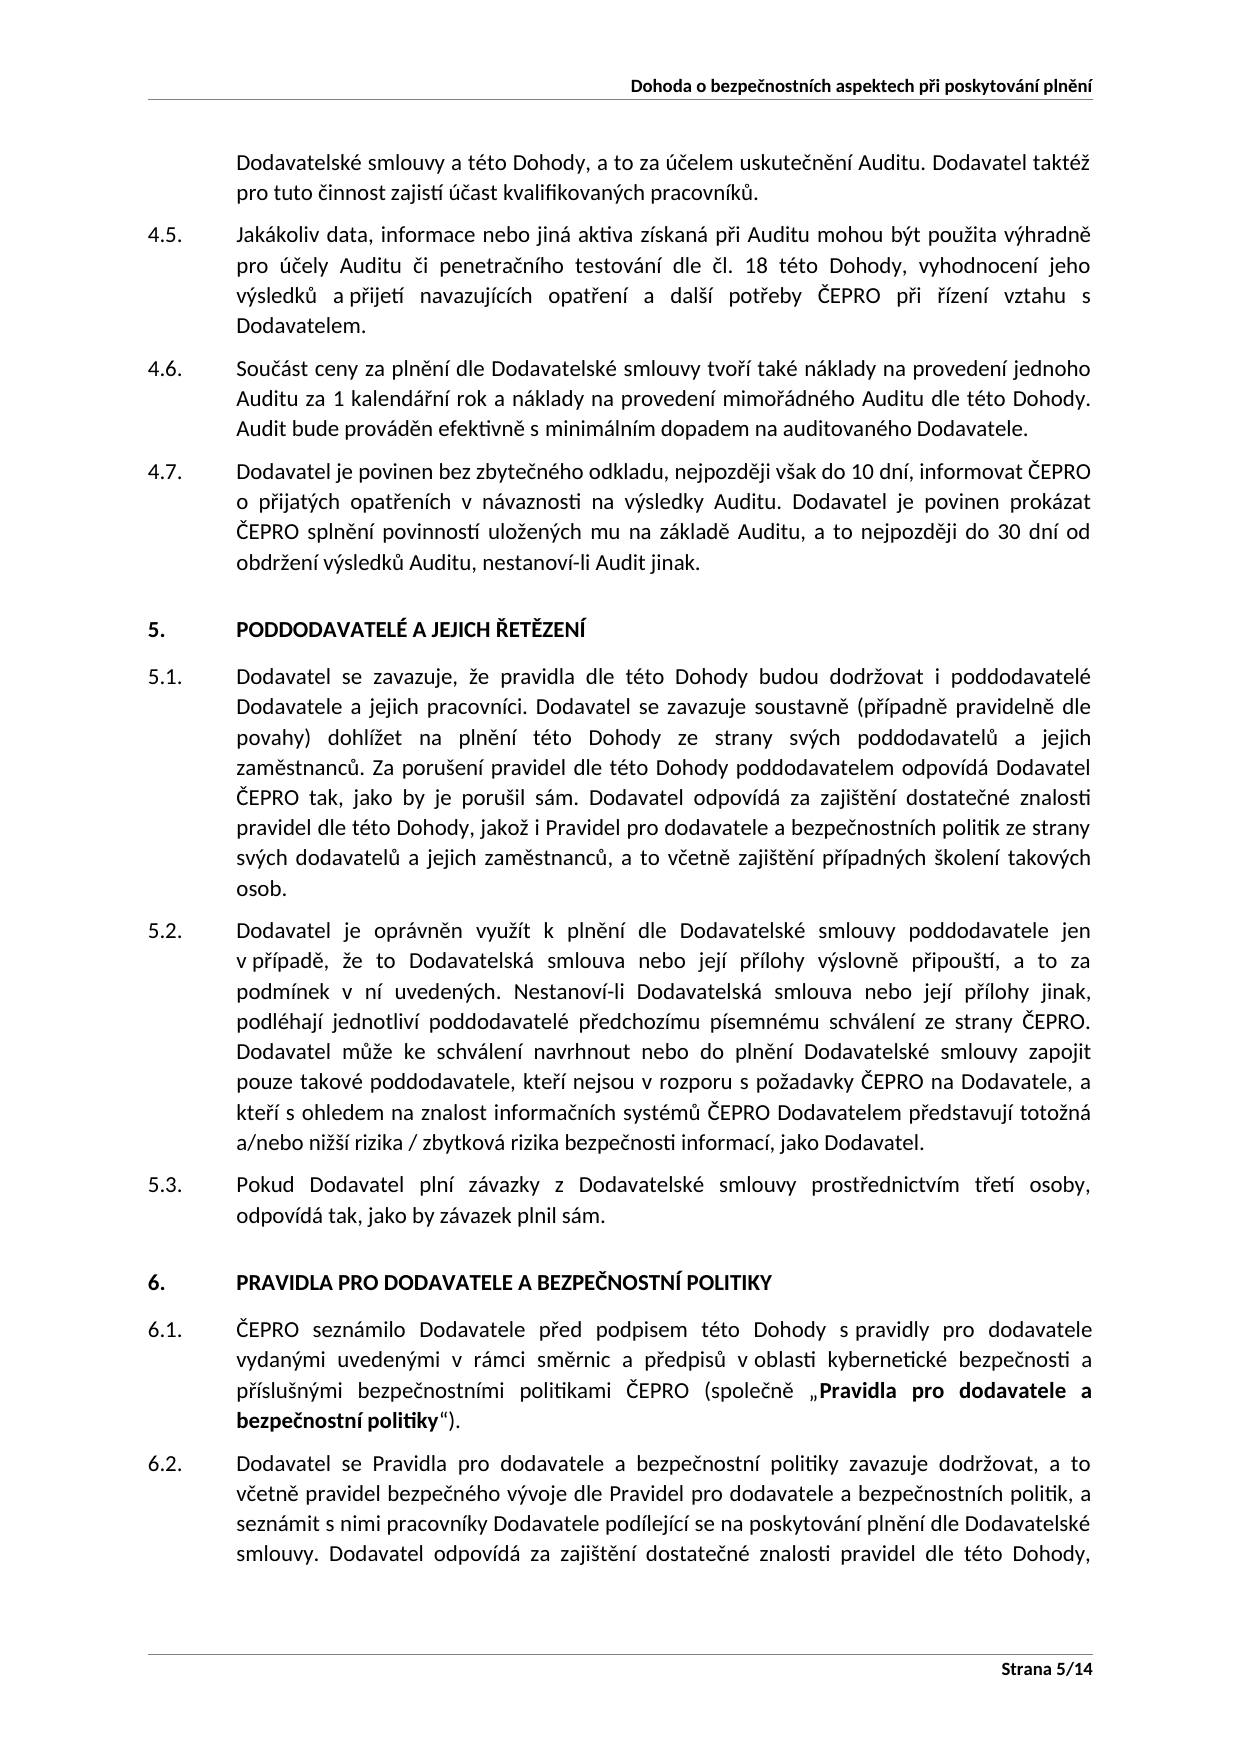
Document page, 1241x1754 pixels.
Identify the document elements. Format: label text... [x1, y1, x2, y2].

text Součást ceny za plnění dle Dodavatelské smlouvy tvoří také náklady na provedení jednoho Auditu za 1 kalendářní rok a náklady na provedení mimořádného Auditu dle této Dohody. Audit bude prováděn efektivně s minimálním dopadem na auditovaného Dodavatele. [148, 354, 1093, 442]
text Dodavatel je povinen bez zbytečného odkladu, nejpozději však do 10 dní, informovat ČEPRO o přijatých opatřeních v návaznosti na výsledky Auditu. Dodavatel je povinen prokázat ČEPRO splnění povinností uložených mu na základě Auditu, a to nejpozději do 30 dní od obdržení výsledků Auditu, nestanoví-li Audit jinak. [148, 457, 1093, 576]
text Dodavatel je oprávněn využít k plnění dle Dodavatelské smlouvy poddodavatele jen v případě, že to Dodavatelská smlouva nebo její přílohy výslovně připouští, a to za podmínek v ní uvedených. Nestanoví-li Dodavatelská smlouva nebo její přílohy jinak, podléhají jednotliví poddodavatelé předchozímu písemnému schválení ze strany ČEPRO. Dodavatel může ke schválení navrhnout nebo do plnění Dodavatelské smlouvy zapojit pouze takové poddodavatele, kteří nejsou v rozporu s požadavky ČEPRO na Dodavatele, a kteří s ohledem na znalost informačních systémů ČEPRO Dodavatelem představují totožná a/nebo nižší rizika / zbytková rizika bezpečnosti informací, jako Dodavatel. [148, 916, 1093, 1156]
text Pokud Dodavatel plní závazky z Dodavatelské smlouvy prostřednictvím třetí osoby, odpovídá tak, jako by závazek plnil sám. [148, 1171, 1093, 1229]
text Poddodavatelé a jejich řetězení [148, 615, 1093, 643]
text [148, 1449, 1093, 1567]
text Pravidla pro dodavatele a bezpečnostní politiky [148, 1268, 1093, 1296]
text Jakákoliv data, informace nebo jiná aktiva získaná při Auditu mohou být použita výhradně pro účely Auditu či penetračního testování dle čl. 18 této Dohody, vyhodnocení jeho výsledků a přijetí navazujících opatření a další potřeby ČEPRO při řízení vztahu s Dodavatelem. [148, 221, 1093, 339]
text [148, 148, 1093, 206]
text Dodavatel se zavazuje, že pravidla dle této Dohody budou dodržovat i poddodavatelé Dodavatele a jejich pracovníci. Dodavatel se zavazuje soustavně (případně pravidelně dle povahy) dohlížet na plnění této Dohody ze strany svých poddodavatelů a jejich zaměstnanců. Za porušení pravidel dle této Dohody poddodavatelem odpovídá Dodavatel ČEPRO tak, jako by je porušil sám. Dodavatel odpovídá za zajištění dostatečné znalosti pravidel dle této Dohody, jakož i Pravidel pro dodavatele a bezpečnostních politik ze strany svých dodavatelů a jejich zaměstnanců, a to včetně zajištění případných školení takových osob. [148, 662, 1093, 902]
text ČEPRO seznámilo Dodavatele před podpisem této Dohody s pravidly pro dodavatele vydanými uvedenými v rámci směrnic a předpisů v oblasti kybernetické bezpečnosti a příslušnými bezpečnostními politikami ČEPRO (společně „Pravidla pro dodavatele a bezpečnostní politiky“). [148, 1315, 1093, 1434]
